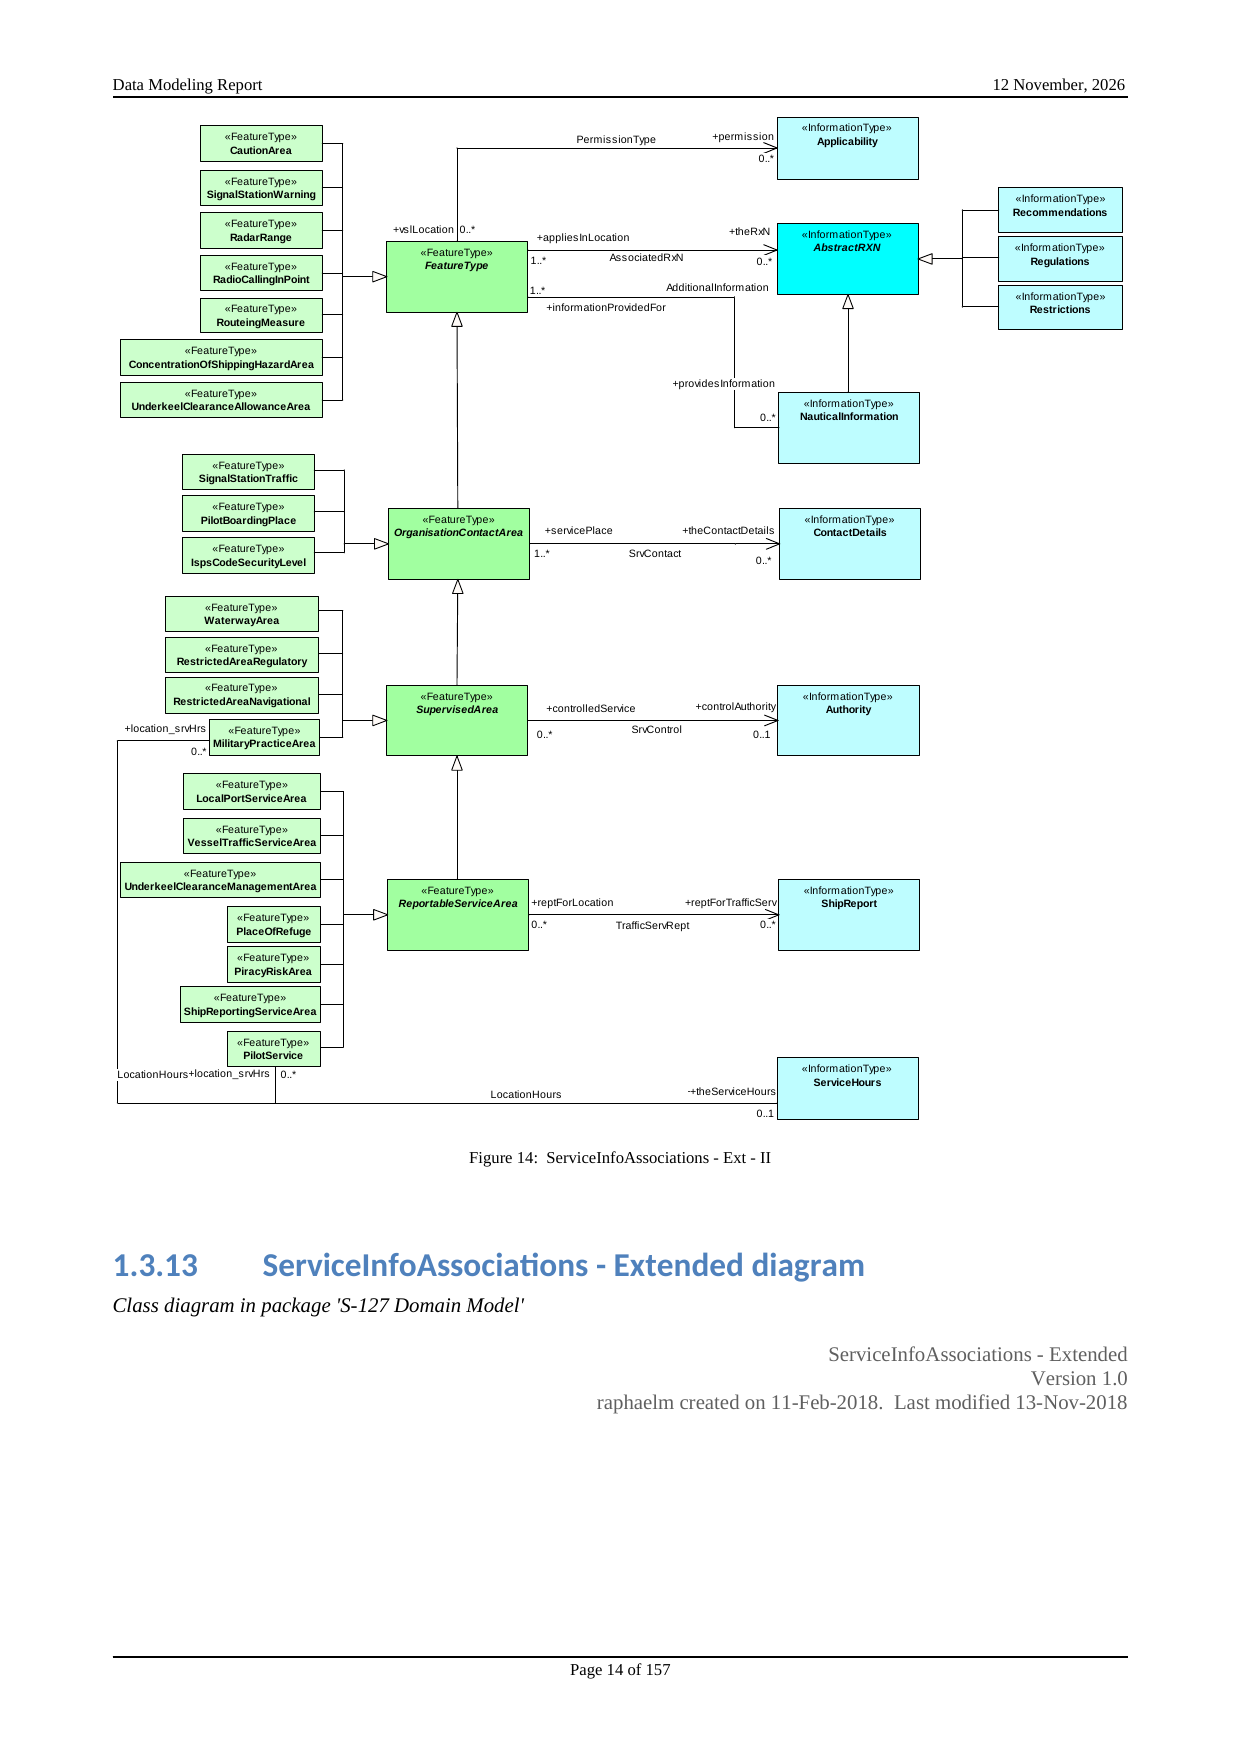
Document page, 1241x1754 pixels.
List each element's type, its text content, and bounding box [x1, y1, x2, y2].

text ServiceInfoAssociations - Extended [112, 1341, 1128, 1366]
text raphaelm created on 11-Feb-2018. Last modified 13-Nov-2018 [112, 1389, 1128, 1414]
text ServiceInfoAssociations - Ext - II [112, 1148, 1128, 1167]
text Class diagram in package 'S-127 Domain Model' [112, 1293, 1128, 1317]
text Version 1.0 [112, 1366, 1128, 1389]
subtitle ServiceInfoAssociations - Extended diagram [112, 1244, 1128, 1285]
